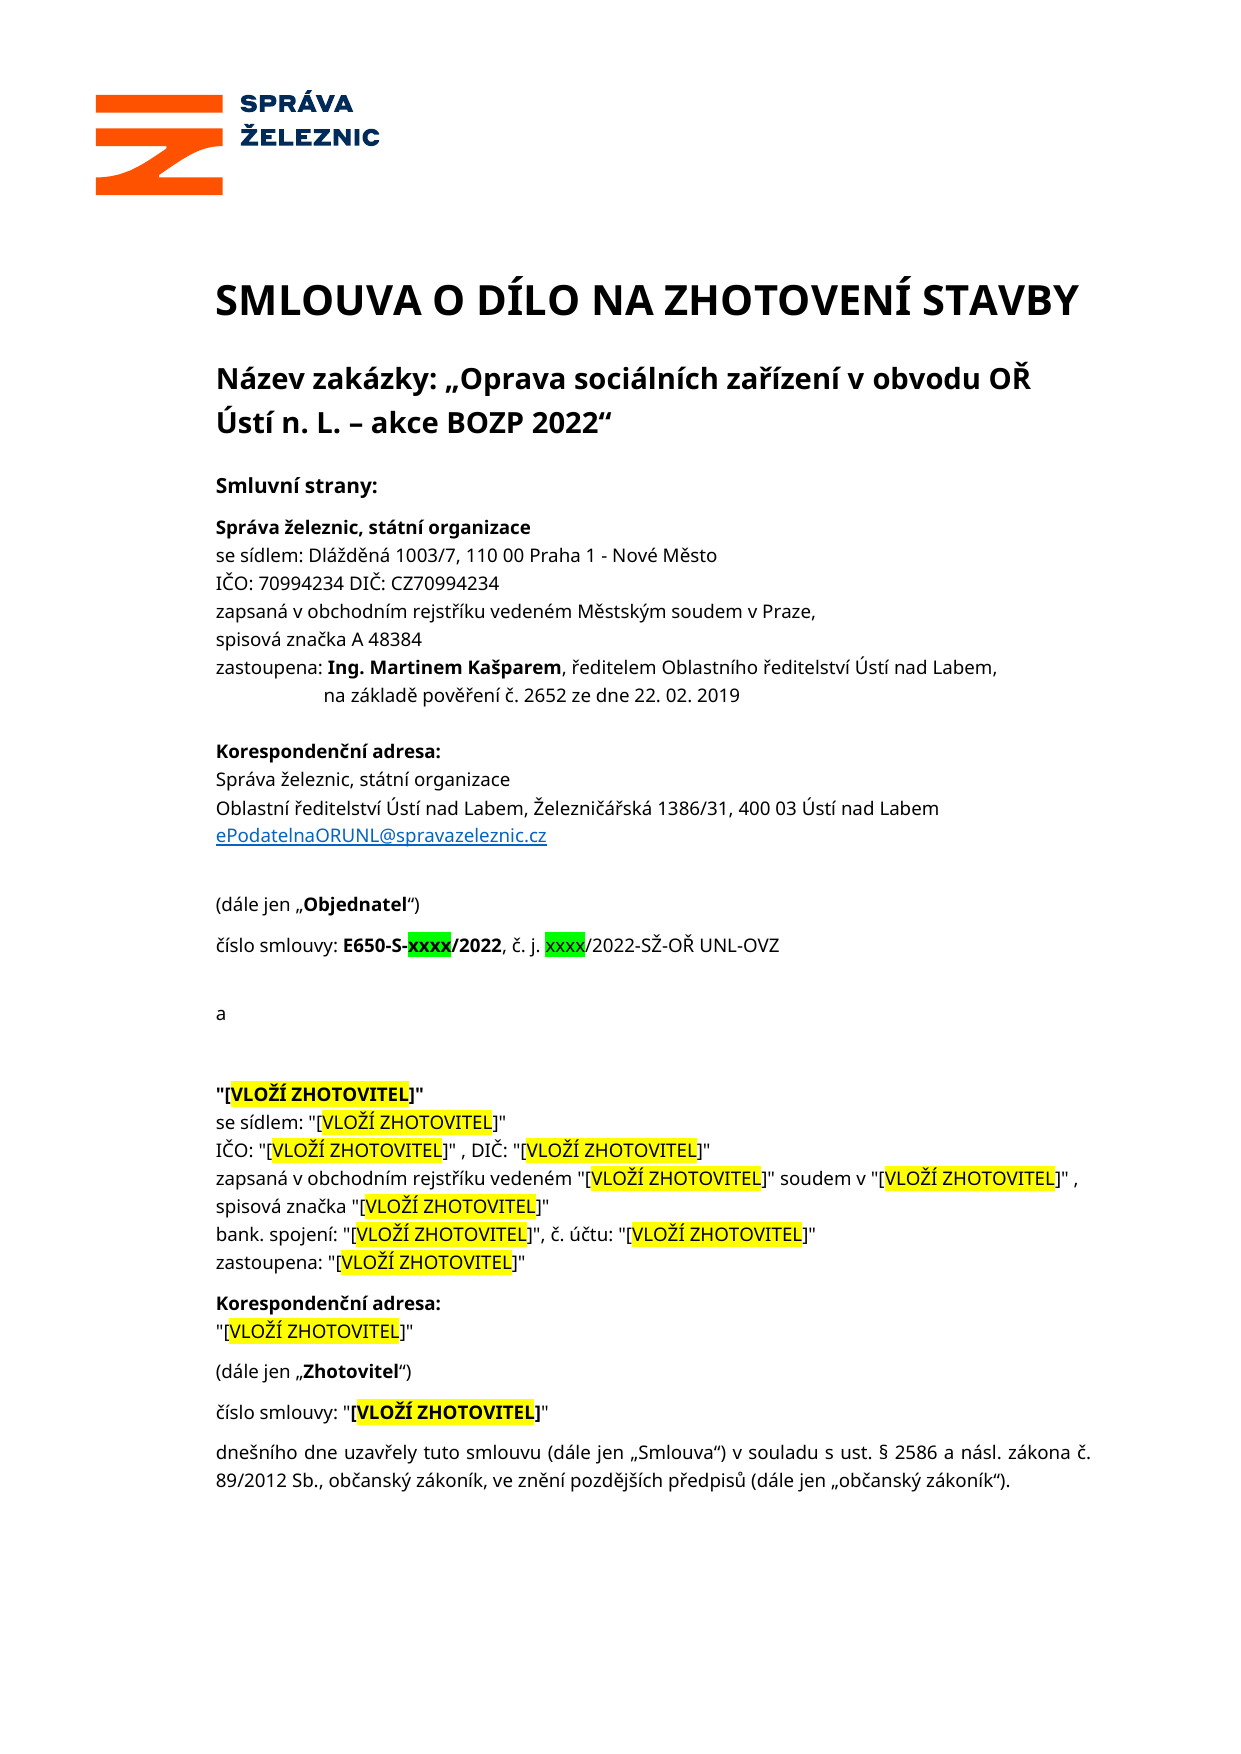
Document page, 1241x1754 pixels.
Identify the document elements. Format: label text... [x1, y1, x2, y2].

text Smluvní strany: [216, 471, 1093, 499]
text Korespondenční adresa: [216, 1290, 1093, 1316]
text IČO: 70994234 DIČ: CZ70994234 [216, 571, 1093, 596]
text Název zakázky: „Oprava sociálních zařízení v obvodu OŘ Ústí n. L. – akce BOZP 2022“ [216, 358, 1093, 442]
text Správa železnic, státní organizace [216, 767, 1093, 792]
text IČO: "[VLOŽÍ ZHOTOVITEL]" , DIČ: "[VLOŽÍ ZHOTOVITEL]" [216, 1137, 1093, 1163]
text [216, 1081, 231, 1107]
text číslo smlouvy: E650-S-xxxx/2022, č. j. xxxx/2022-SŽ-OŘ UNL-OVZ [585, 932, 1093, 957]
text (dále jen „Objednatel“) [216, 891, 1093, 917]
text dnešního dne uzavřely tuto smlouvu (dále jen „Smlouva“) v souladu s ust. § 2586 a násl. zákona č. 89/2012 Sb., občanský zákoník, ve znění pozdějších předpisů (dále jen „občanský zákoník“). [216, 1440, 1093, 1493]
text "[VLOŽÍ ZHOTOVITEL]" [399, 1318, 1093, 1344]
text SMLOUVA O DÍLO NA ZHOTOVENÍ STAVBY [216, 271, 1093, 328]
text (dále jen „Zhotovitel“) [216, 1359, 1093, 1384]
text zapsaná v obchodním rejstříku vedeném "[VLOŽÍ ZHOTOVITEL]" soudem v "[VLOŽÍ ZHOTOVITEL]" , [216, 1166, 591, 1191]
text číslo smlouvy: E650-S-xxxx/2022, č. j. xxxx/2022-SŽ-OŘ UNL-OVZ [216, 932, 408, 957]
text se sídlem: Dlážděná 1003/7, 110 00 Praha 1 - Nové Město [216, 543, 1093, 568]
text spisová značka "[VLOŽÍ ZHOTOVITEL]" [216, 1193, 1093, 1219]
text se sídlem: "[VLOŽÍ ZHOTOVITEL]" [216, 1109, 1093, 1135]
text číslo smlouvy: "[VLOŽÍ ZHOTOVITEL]" [534, 1399, 1093, 1425]
text zastoupena: "[VLOŽÍ ZHOTOVITEL]" [216, 1249, 1093, 1275]
text číslo smlouvy: "[VLOŽÍ ZHOTOVITEL]" [216, 1399, 357, 1425]
text bank. spojení: "[VLOŽÍ ZHOTOVITEL]", č. účtu: "[VLOŽÍ ZHOTOVITEL]" [802, 1222, 1093, 1247]
text Oblastní ředitelství Ústí nad Labem, Železničářská 1386/31, 400 03 Ústí nad Labem [216, 795, 1093, 820]
text spisová značka A 48384 [216, 627, 1093, 652]
text ePodatelnaORUNL@spravazeleznic.cz [216, 823, 1093, 848]
text Správa železnic, státní organizace [216, 514, 1093, 540]
text a [216, 1000, 1093, 1026]
text zapsaná v obchodním rejstříku vedeném Městským soudem v Praze, [216, 599, 1093, 624]
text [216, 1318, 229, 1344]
text na základě pověření č. 2652 ze dne 22. 02. 2019 [289, 683, 1093, 708]
text zastoupena: Ing. Martinem Kašparem, ředitelem Oblastního ředitelství Ústí nad Labem, [216, 655, 1093, 680]
text "[VLOŽÍ ZHOTOVITEL]" [409, 1081, 1093, 1107]
text Korespondenční adresa: [216, 739, 1093, 764]
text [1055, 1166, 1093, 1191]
